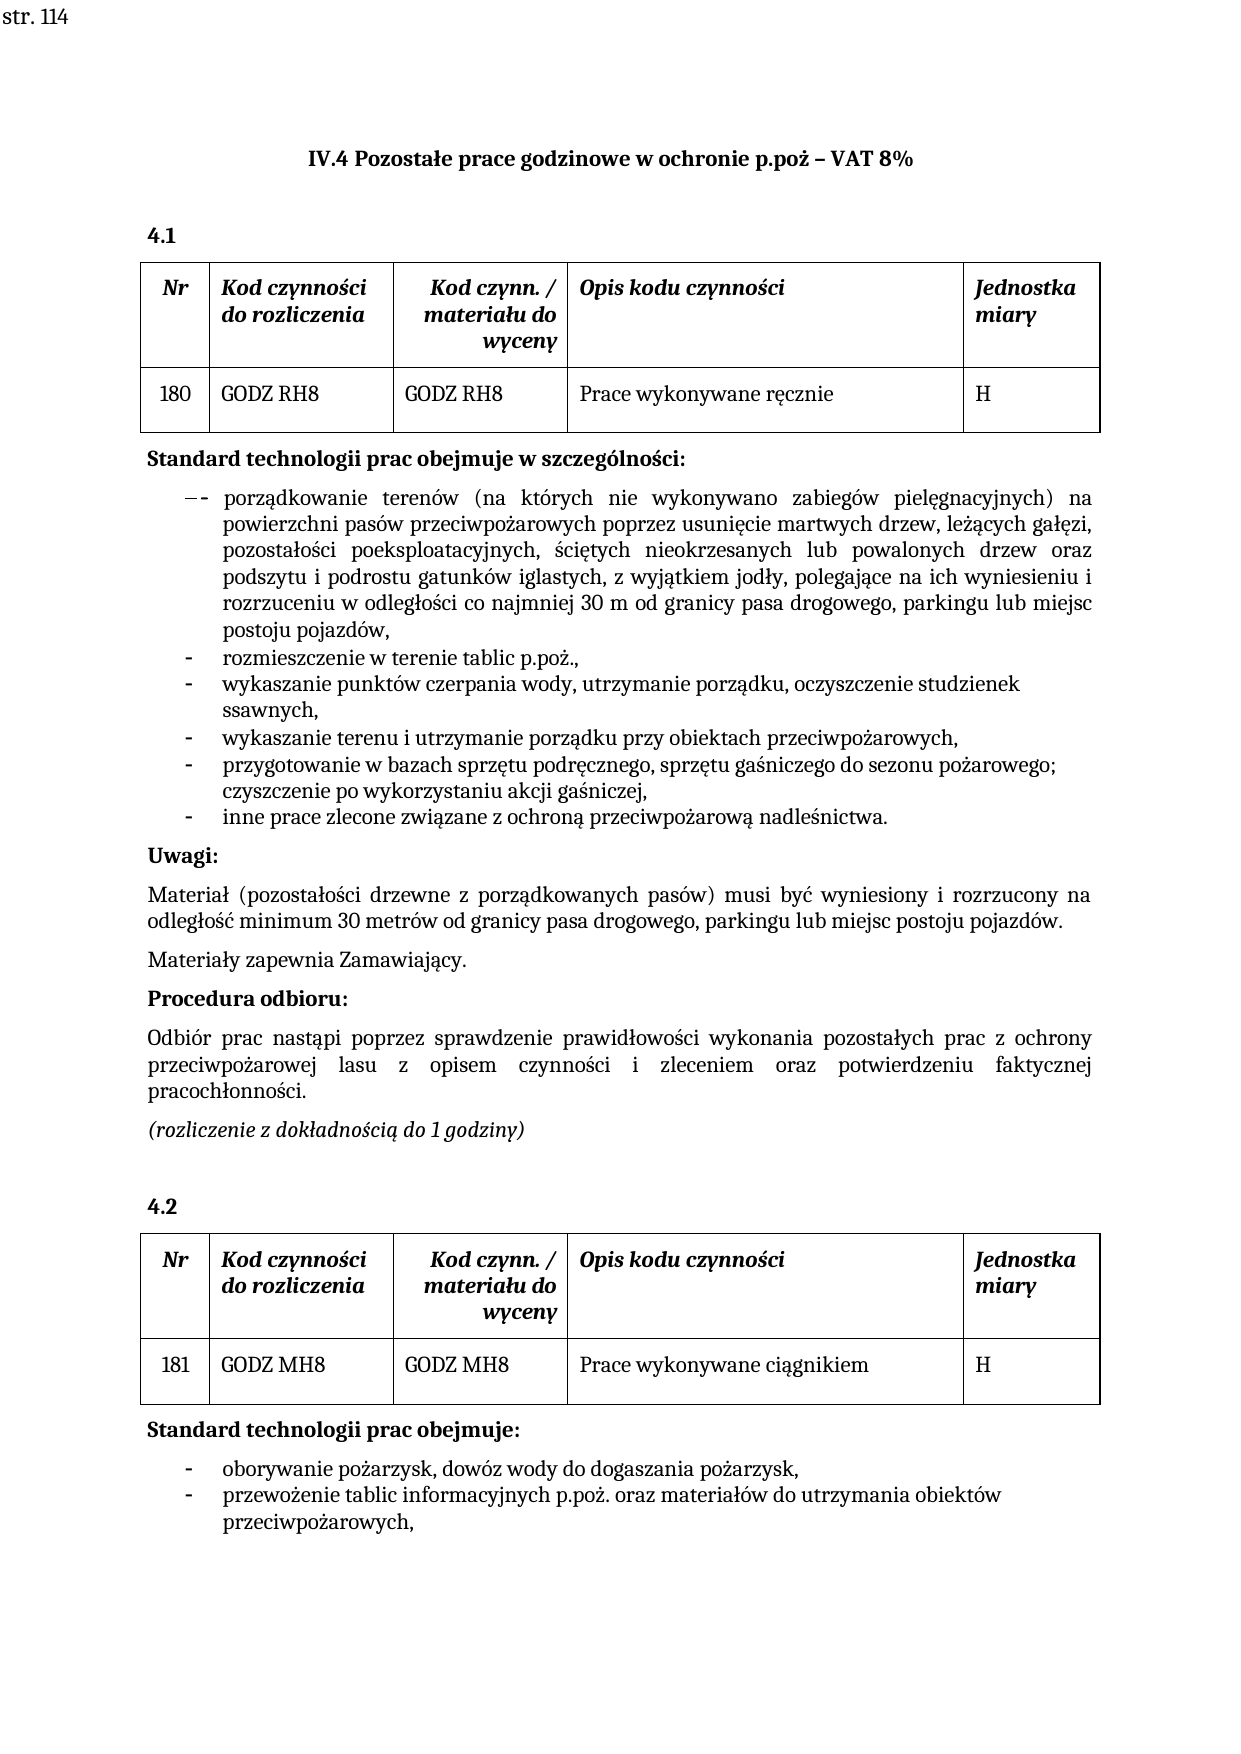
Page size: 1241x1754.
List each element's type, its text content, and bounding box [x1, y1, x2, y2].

text Materiały zapewnia Zamawiający. [147, 947, 1119, 974]
text  wykaszanie punktów czerpania wody, utrzymanie porządku, oczyszczenie studzienek ssawnych, [185, 671, 1085, 723]
text  porządkowanie terenów (na których nie wykonywano zabiegów pielęgnacyjnych) na powierzchni pasów przeciwpożarowych poprzez usunięcie martwych drzew, leżących gałęzi, pozostałości poeksploatacyjnych, ściętych nieokrzesanych lub powalonych drzew oraz podszytu i podrostu gatunków iglastych, z wyjątkiem jodły, polegające na ich wyniesieniu i rozrzuceniu w odległości co najmniej 30 m od granicy pasa drogowego, parkingu lub miejsc postoju pojazdów, [185, 484, 1093, 643]
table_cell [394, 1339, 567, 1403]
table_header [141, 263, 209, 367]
text Materiał (pozostałości drzewne z porządkowanych pasów) musi być wyniesiony i rozrzucony na odległość minimum 30 metrów od granicy pasa drogowego, parkingu lub miejsc postoju pojazdów. [147, 882, 1093, 934]
text  rozmieszczenie w terenie tablic p.poż., [185, 643, 1119, 671]
text  przewożenie tablic informacyjnych p.poż. oraz materiałów do utrzymania obiektów przeciwpożarowych, [185, 1482, 1085, 1535]
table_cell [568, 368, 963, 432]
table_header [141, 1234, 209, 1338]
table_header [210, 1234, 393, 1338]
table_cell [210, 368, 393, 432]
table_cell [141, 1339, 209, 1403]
subtitle Procedura odbioru: [147, 986, 1119, 1012]
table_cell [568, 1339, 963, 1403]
subtitle Pozostałe prace godzinowe w ochronie p.poż – VAT 8% [308, 146, 1119, 172]
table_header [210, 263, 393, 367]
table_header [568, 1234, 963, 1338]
text Standard technologii prac obejmuje w szczególności: [147, 446, 1119, 472]
text  inne prace zlecone związane z ochroną przeciwpożarową nadleśnictwa. [185, 804, 1119, 831]
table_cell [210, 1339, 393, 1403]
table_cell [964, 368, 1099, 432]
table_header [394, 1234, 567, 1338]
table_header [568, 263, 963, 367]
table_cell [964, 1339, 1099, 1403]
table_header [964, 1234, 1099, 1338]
subtitle Uwagi: [147, 843, 1119, 869]
text 4.1 [147, 223, 1119, 249]
text  przygotowanie w bazach sprzętu podręcznego, sprzętu gaśniczego do sezonu pożarowego; czyszczenie po wykorzystaniu akcji gaśniczej, [185, 751, 1085, 804]
subtitle 4.2 [147, 1194, 1119, 1221]
text Standard technologii prac obejmuje: [147, 1417, 1119, 1443]
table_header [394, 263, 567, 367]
text  oborywanie pożarzysk, dowóz wody do dogaszania pożarzysk, [185, 1456, 1119, 1482]
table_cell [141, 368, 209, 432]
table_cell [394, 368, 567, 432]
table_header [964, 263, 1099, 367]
text Odbiór prac nastąpi poprzez sprawdzenie prawidłowości wykonania pozostałych prac z ochrony przeciwpożarowej lasu z opisem czynności i zleceniem oraz potwierdzeniu faktycznej pracochłonności. [147, 1025, 1093, 1104]
text (rozliczenie z dokładnością do 1 godziny) [147, 1117, 1119, 1143]
text  wykaszanie terenu i utrzymanie porządku przy obiektach przeciwpożarowych, [185, 723, 1119, 751]
